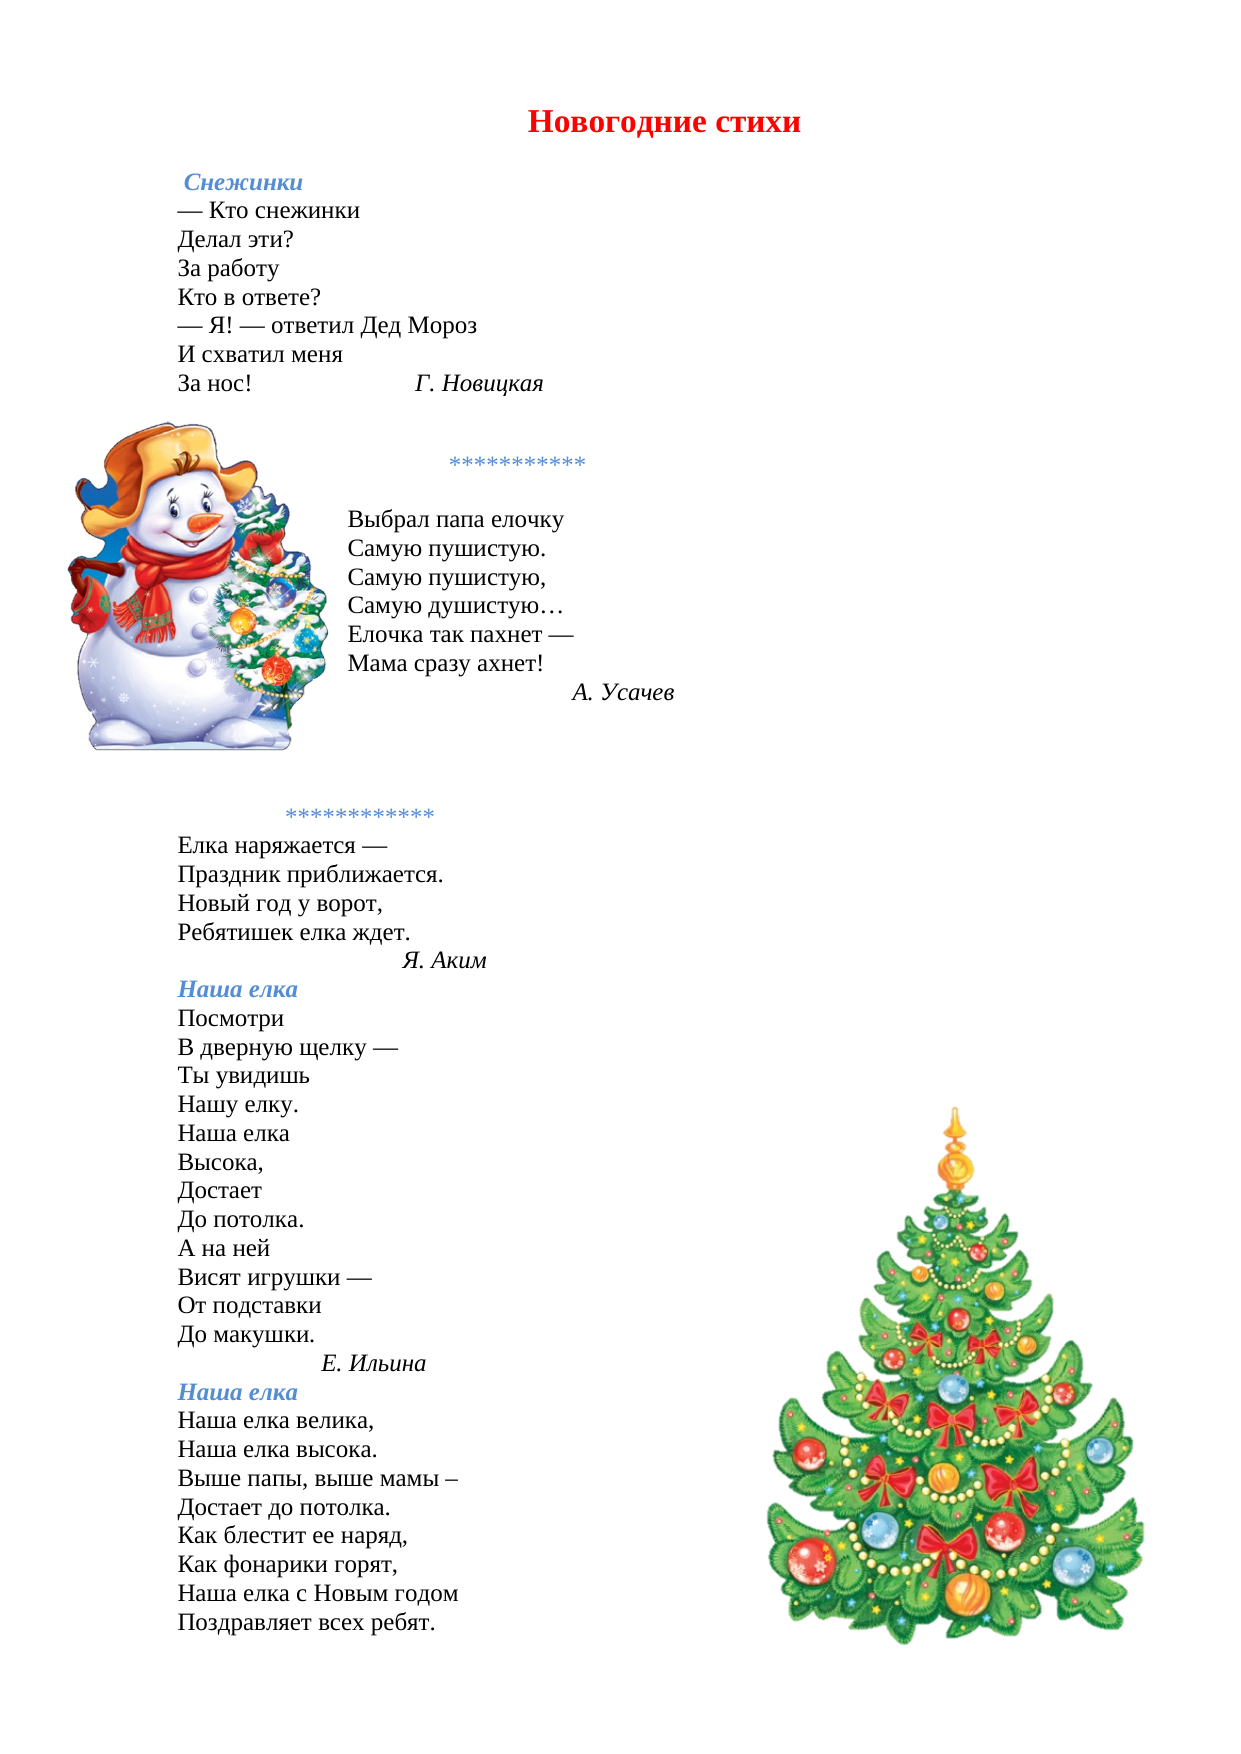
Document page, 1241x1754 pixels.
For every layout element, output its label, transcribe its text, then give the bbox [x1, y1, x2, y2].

text Снежинки [177, 167, 1152, 195]
text Как блестит ее наряд, Как фонарики горят, Наша елка с Новым годом Поздравляет всех ребят. [177, 1521, 759, 1636]
text *********** [329, 451, 1152, 479]
text Выбрал папа елочку Самую пушистую. Самую пушистую, Самую душистую… Елочка так пахнет — Мама сразу ахнет! [329, 504, 1152, 677]
text Елка наряжается — Праздник приближается. Новый год у ворот, Ребятишек елка ждет. [177, 831, 1152, 946]
text Наша елка велика, Наша елка высока. Выше папы, выше мамы – Достает до потолка. [177, 1406, 759, 1521]
text Наша елка [177, 974, 1152, 1003]
text А. Усачев [329, 677, 1152, 706]
picture [759, 1104, 1152, 1653]
text — Кто снежинки Делал эти? За работу Кто в ответе? — Я! — ответил Дед Мороз И схватил меня За нос! Г. Новицкая [177, 195, 1152, 397]
text Новогодние стихи [177, 102, 1152, 140]
text Е. Ильина [177, 1348, 759, 1377]
text Я. Аким [177, 946, 1152, 974]
text ************ [177, 802, 1152, 831]
text Посмотри В дверную щелку — Ты увидишь Нашу елку. Наша елка Высока, Достает До потолка. А на ней Висят игрушки — От подставки До макушки. [177, 1003, 1152, 1348]
text Наша елка [177, 1377, 759, 1406]
picture [64, 421, 329, 752]
